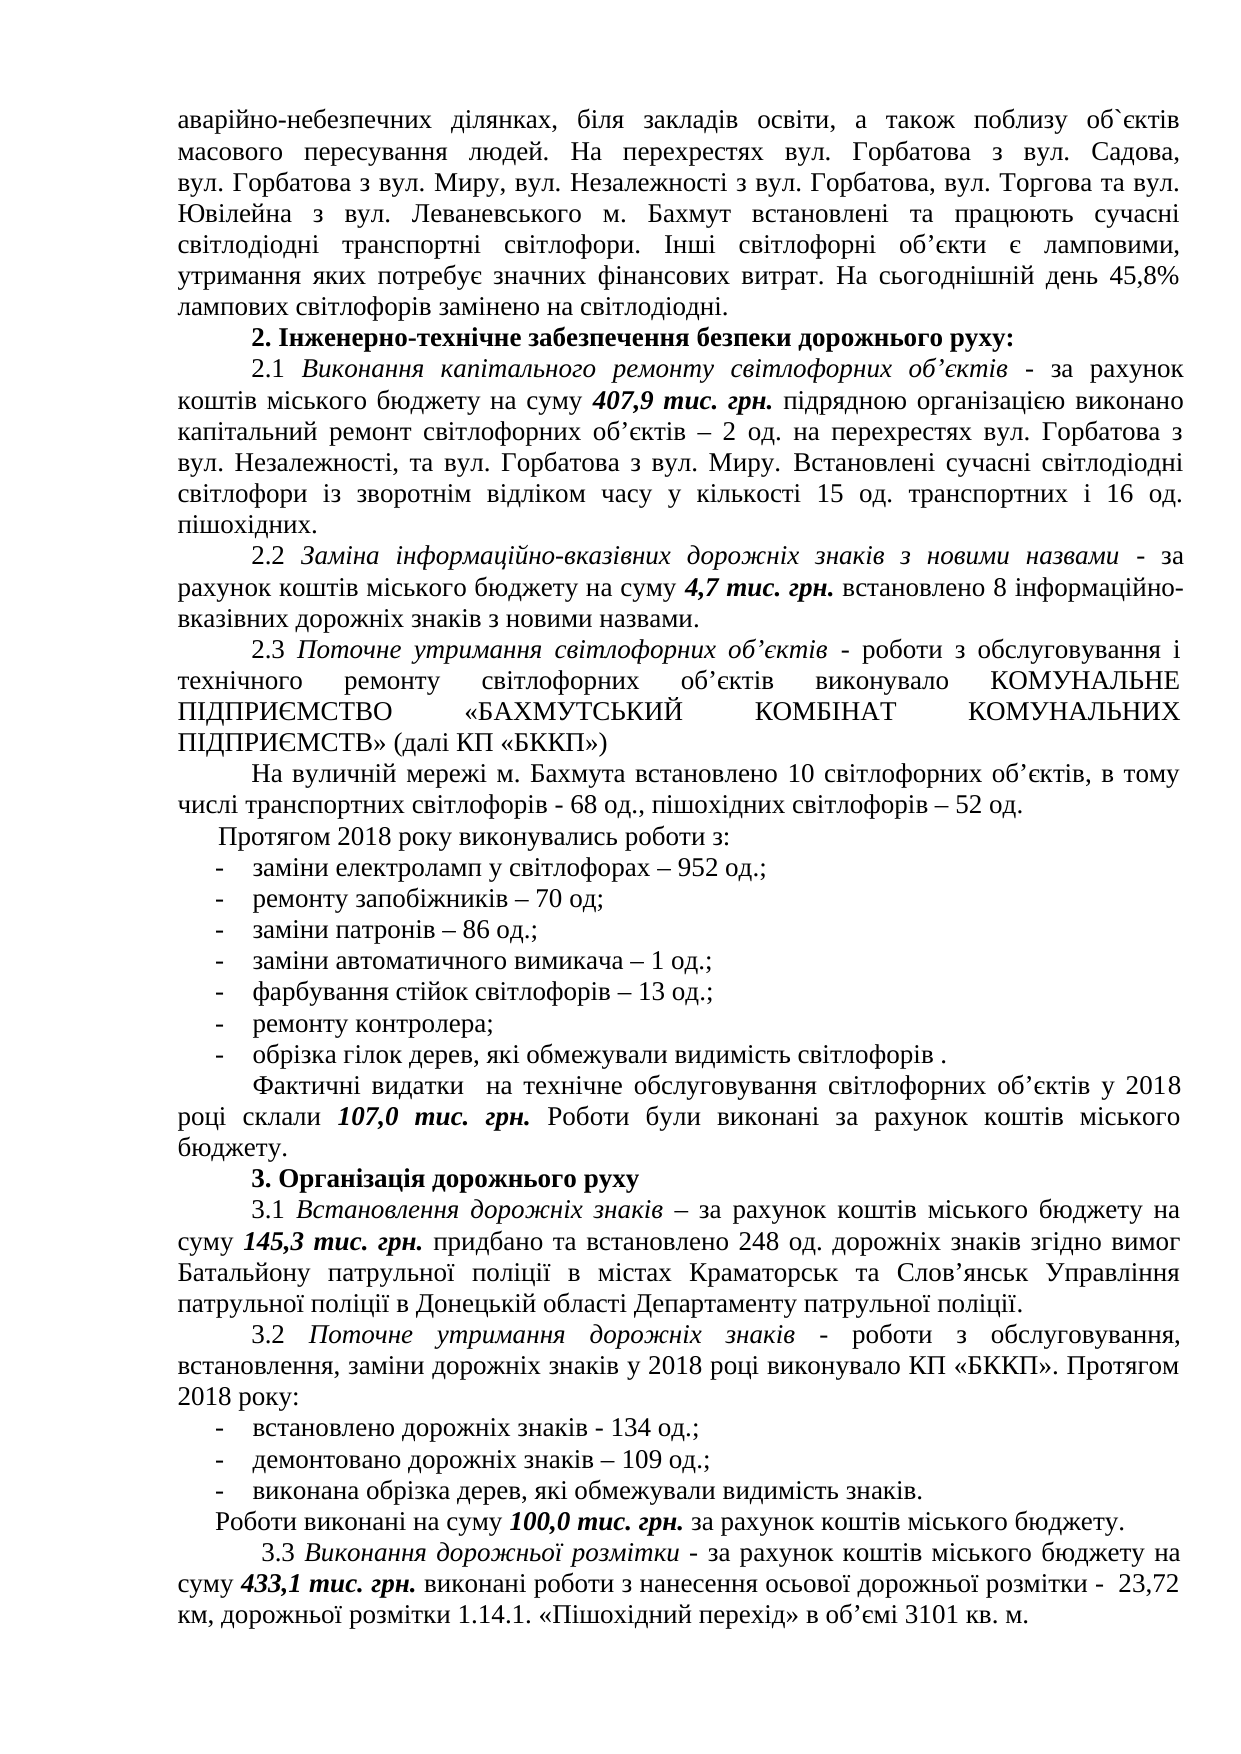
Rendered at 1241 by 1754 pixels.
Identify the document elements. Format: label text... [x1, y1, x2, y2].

text 2.3 Поточне утримання світлофорних об’єктів - роботи з обслуговування і технічного ремонту світлофорних об’єктів виконувало КОМУНАЛЬНЕ ПІДПРИЄМСТВО «БАХМУТСЬКИЙ КОМБІНАТ КОМУНАЛЬНИХ ПІДПРИЄМСТВ» (далі КП «БККП») [177, 633, 1181, 757]
list ремонту запобіжників – 70 од; [215, 882, 1181, 913]
list фарбування стійок світлофорів – 13 од.; [215, 976, 1181, 1007]
text 3.3 Виконання дорожньої розмітки - за рахунок коштів міського бюджету на суму 433,1 тис. грн. виконані роботи з нанесення осьової дорожньої розмітки - 23,72 км, дорожньої розмітки 1.14.1. «Пішохідний перехід» в об’ємі 3101 кв. м. [177, 1536, 1181, 1629]
list виконана обрізка дерев, які обмежували видимість знаків. [215, 1474, 1181, 1505]
text 3.1 Встановлення дорожніх знаків – за рахунок коштів міського бюджету на суму 145,3 тис. грн. придбано та встановлено 248 од. дорожніх знаків згідно вимог Батальйону патрульної поліції в містах Краматорськ та Слов’янськ Управління патрульної поліції в Донецькій області Департаменту патрульної поліції. [177, 1193, 1181, 1318]
text 3.2 Поточне утримання дорожніх знаків - роботи з обслуговування, встановлення, заміни дорожніх знаків у 2018 році виконувало КП «БККП». Протягом 2018 року: [177, 1318, 1181, 1412]
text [177, 103, 1181, 321]
list заміни електроламп у світлофорах – 952 од.; [215, 851, 1181, 882]
list обрізка гілок дерев, які обмежували видимість світлофорів . [215, 1038, 1181, 1069]
list заміни автоматичного вимикача – 1 од.; [215, 944, 1181, 976]
text 3. Організація дорожнього руху [177, 1162, 1181, 1193]
text На вуличній мережі м. Бахмута встановлено 10 світлофорних об’єктів, в тому числі транспортних світлофорів - 68 од., пішохідних світлофорів – 52 од. [177, 757, 1181, 820]
text 2. Інженерно-технічне забезпечення безпеки дорожнього руху: [177, 321, 1181, 353]
text 2.2 Заміна інформаційно-вказівних дорожніх знаків з новими назвами - за рахунок коштів міського бюджету на суму 4,7 тис. грн. встановлено 8 інформаційно-вказівних дорожніх знаків з новими назвами. [177, 539, 1184, 633]
list заміни патронів – 86 од.; [215, 913, 1181, 944]
list встановлено дорожніх знаків - 134 од.; [215, 1412, 1181, 1443]
list демонтовано дорожніх знаків – 109 од.; [215, 1443, 1181, 1474]
text Фактичні видатки на технічне обслуговування світлофорних об’єктів у 2018 році склали 107,0 тис. грн. Роботи були виконані за рахунок коштів міського бюджету. [177, 1069, 1181, 1162]
text Роботи виконані на суму 100,0 тис. грн. за рахунок коштів міського бюджету. [177, 1505, 1181, 1536]
text 2.1 Виконання капітального ремонту світлофорних об’єктів - за рахунок коштів міського бюджету на суму 407,9 тис. грн. підрядною організацією виконано капітальний ремонт світлофорних об’єктів – 2 од. на перехрестях вул. Горбатова з вул. Незалежності, та вул. Горбатова з вул. Миру. Встановлені сучасні світлодіодні світлофори із зворотнім відліком часу у кількості 15 од. транспортних і 16 од. пішохідних. [177, 353, 1184, 539]
text Протягом 2018 року виконувались роботи з: [177, 820, 1181, 851]
list ремонту контролера; [215, 1007, 1181, 1038]
